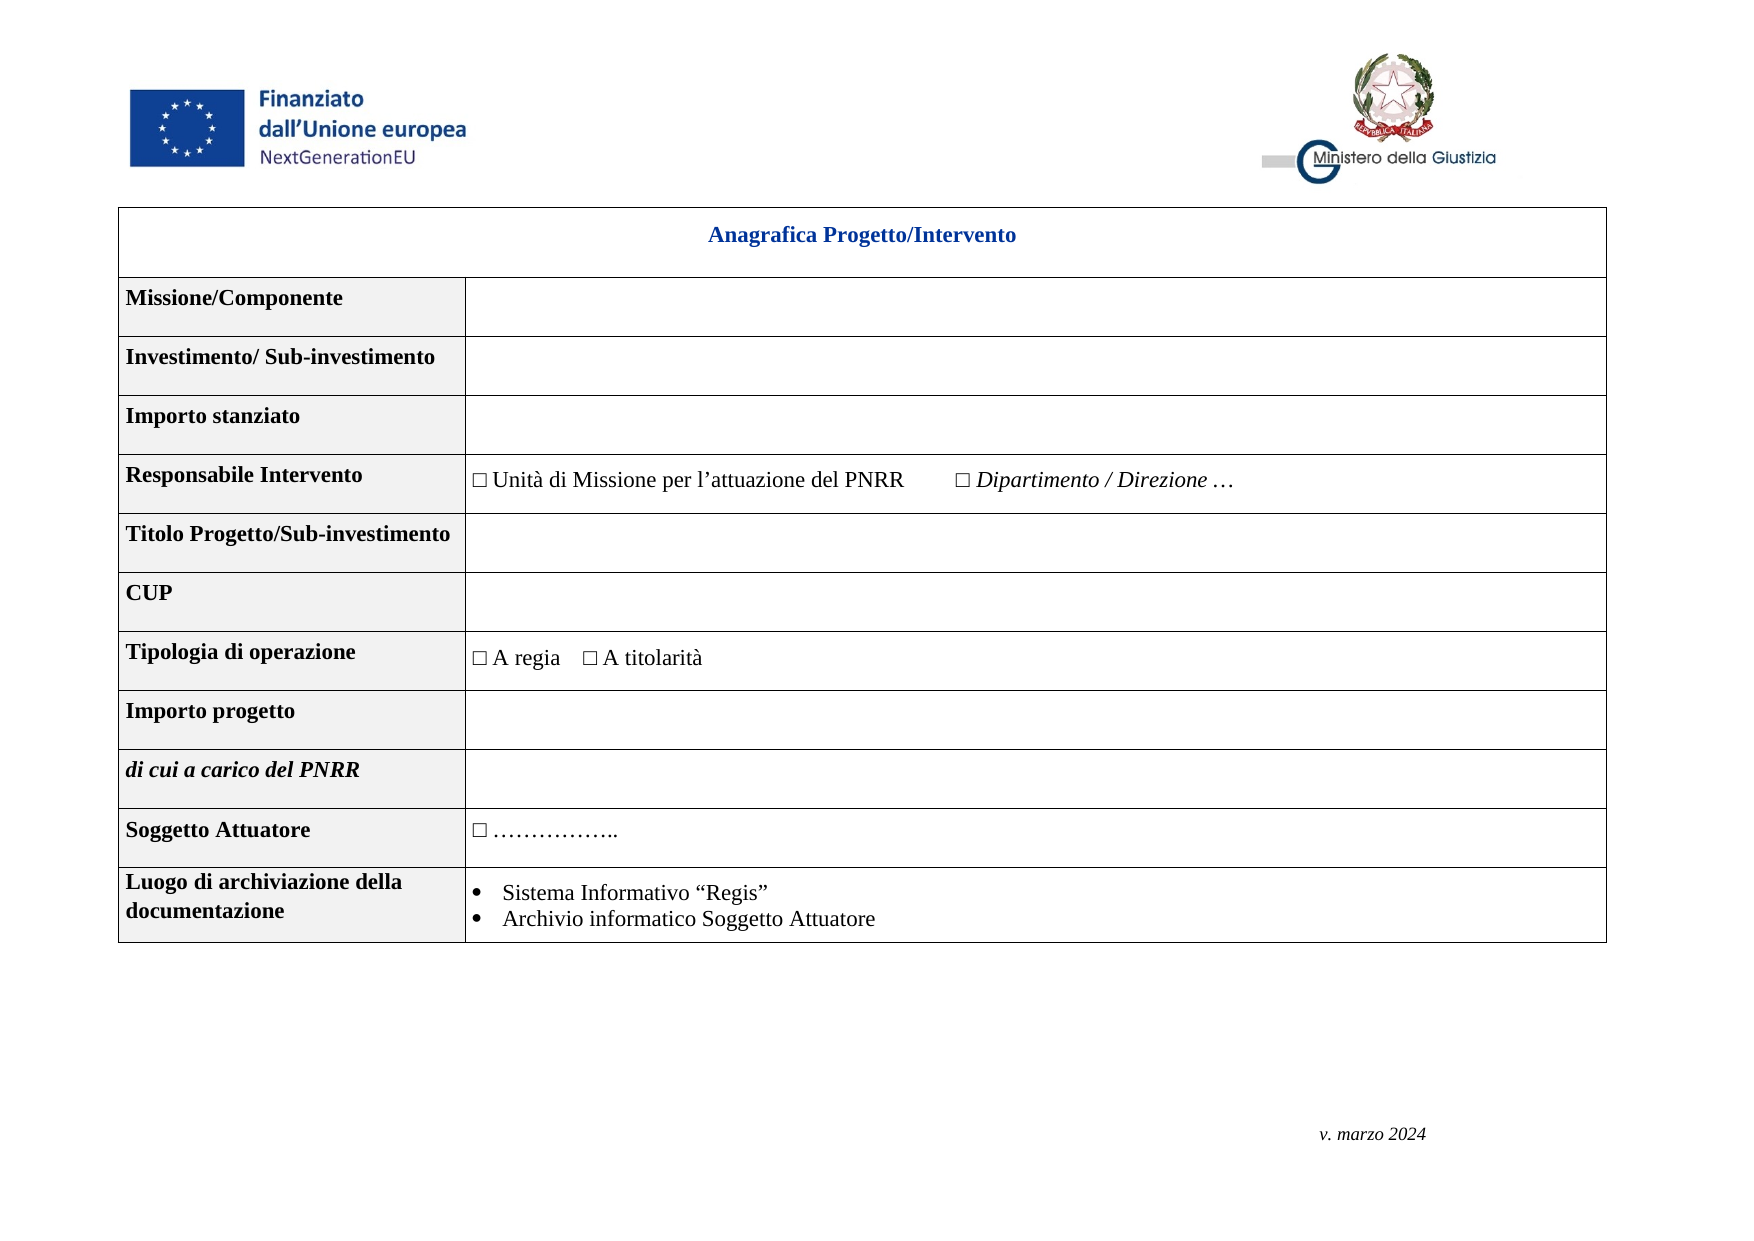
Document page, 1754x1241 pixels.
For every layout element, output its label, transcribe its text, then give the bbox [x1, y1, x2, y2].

table_cell Investimento/ Sub-investimento [119, 337, 465, 395]
table_header Anagrafica Progetto/Intervento [119, 208, 1606, 277]
picture [1199, 42, 1605, 207]
table_cell Importo stanziato [119, 396, 465, 454]
table_cell [466, 573, 1606, 631]
table_cell Responsabile Intervento [119, 455, 465, 513]
table_cell Titolo Progetto/Sub-investimento [119, 514, 465, 572]
table_cell Luogo di archiviazione della documentazione [119, 868, 465, 942]
table_cell □ A regia □ A titolarità [466, 632, 1606, 690]
table_cell [466, 514, 1606, 572]
table_cell di cui a carico del PNRR [119, 750, 465, 808]
table_cell Tipologia di operazione [119, 632, 465, 690]
table_cell [466, 750, 1606, 808]
table_cell Missione/Componente [119, 278, 465, 336]
table_cell Importo progetto [119, 691, 465, 749]
table_cell □ Unità di Missione per l’attuazione del PNRR □ Dipartimento / Direzione … [466, 455, 1606, 513]
table_cell [466, 337, 1606, 395]
table_cell CUP [119, 573, 465, 631]
picture [118, 80, 485, 177]
table_cell Soggetto Attuatore [119, 809, 465, 867]
table_cell [466, 396, 1606, 454]
table_cell □ …………….. [466, 809, 1606, 867]
table_cell [466, 691, 1606, 749]
table_cell [466, 278, 1606, 336]
table_cell Sistema Informativo “Regis” Archivio informatico Soggetto Attuatore [466, 868, 1606, 942]
